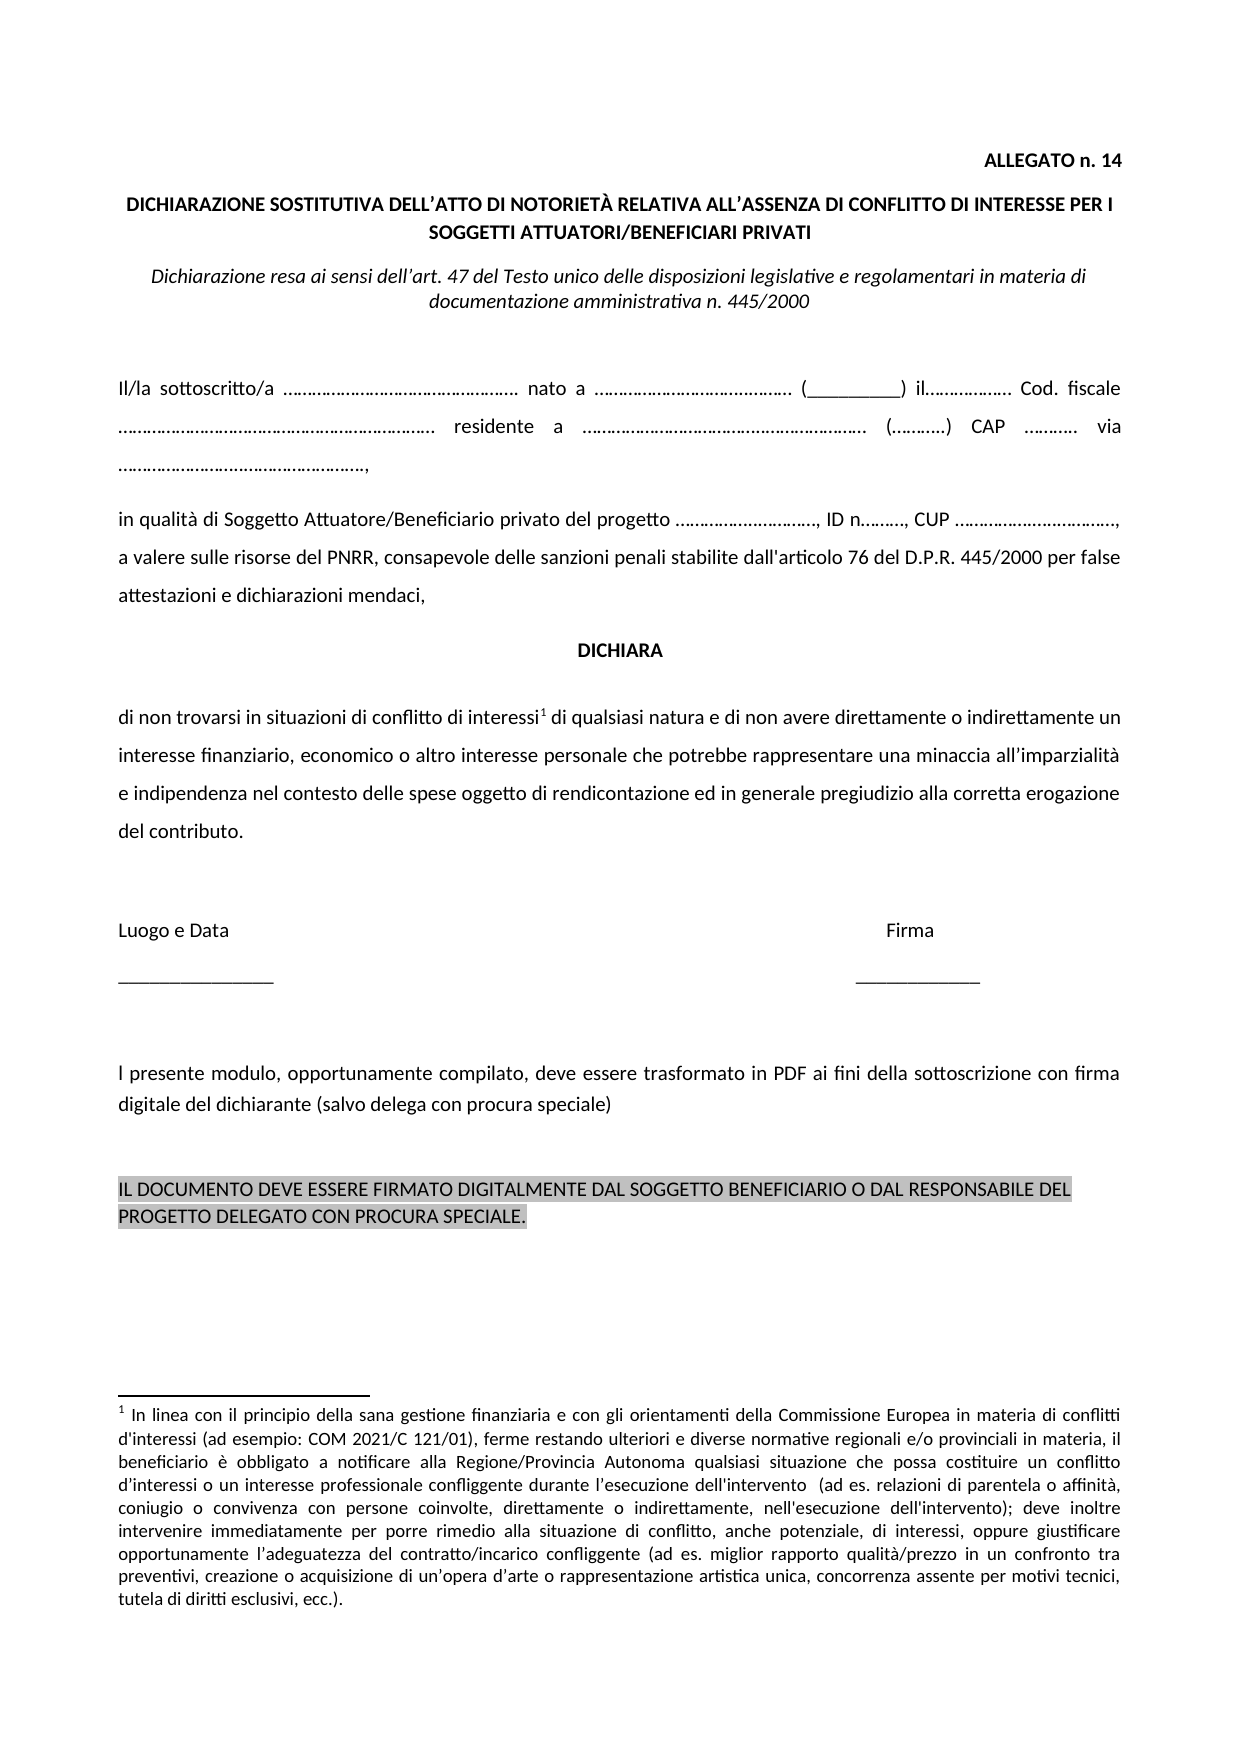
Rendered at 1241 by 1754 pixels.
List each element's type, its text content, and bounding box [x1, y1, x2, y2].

text _______________ ____________ [118, 962, 1122, 987]
text DICHIARAZIONE SOSTITUTIVA DELL’ATTO DI NOTORIETÀ RELATIVA ALL’ASSENZA DI CONFLITTO DI INTERESSE PER I SOGGETTI ATTUATORI/BENEFICIARI PRIVATI [118, 192, 1122, 244]
text IL DOCUMENTO DEVE ESSERE FIRMATO DIGITALMENTE DAL SOGGETTO BENEFICIARIO O DAL RESPONSABILE DEL PROGETTO DELEGATO CON PROCURA SPECIALE. [118, 1176, 1122, 1229]
text Dichiarazione resa ai sensi dell’art. 47 del Testo unico delle disposizioni legislative e regolamentari in materia di documentazione amministrativa n. 445/2000 [118, 263, 1122, 314]
text Luogo e Data Firma [118, 918, 1122, 943]
text in qualità di Soggetto Attuatore/Beneficiario privato del progetto ……………..…………, ID n………, CUP …………….…..…………, a valere sulle risorse del PNRR, consapevole delle sanzioni penali stabilite dall'articolo 76 del D.P.R. 445/2000 per false attestazioni e dichiarazioni mendaci, [118, 506, 1122, 608]
text DICHIARA [118, 637, 1122, 662]
list l presente modulo, opportunamente compilato, deve essere trasformato in PDF ai fini della sottoscrizione con firma digitale del dichiarante (salvo delega con procura speciale) [118, 1061, 1122, 1116]
text Il/la sottoscritto/a …………………………………………. nato a …………………………..……… (_________) il……………… Cod. fiscale ………………………………………………………… residente a ………………………………..………………… (………..) CAP ……….. via ……………………..……………………., [118, 375, 1122, 477]
text ALLEGATO n. 14 [118, 148, 1122, 173]
text di non trovarsi in situazioni di conflitto di interessi di qualsiasi natura e di non avere direttamente o indirettamente un interesse finanziario, economico o altro interesse personale che potrebbe rappresentare una minaccia all’imparzialità e indipendenza nel contesto delle spese oggetto di rendicontazione ed in generale pregiudizio alla corretta erogazione del contributo. [118, 704, 1122, 844]
